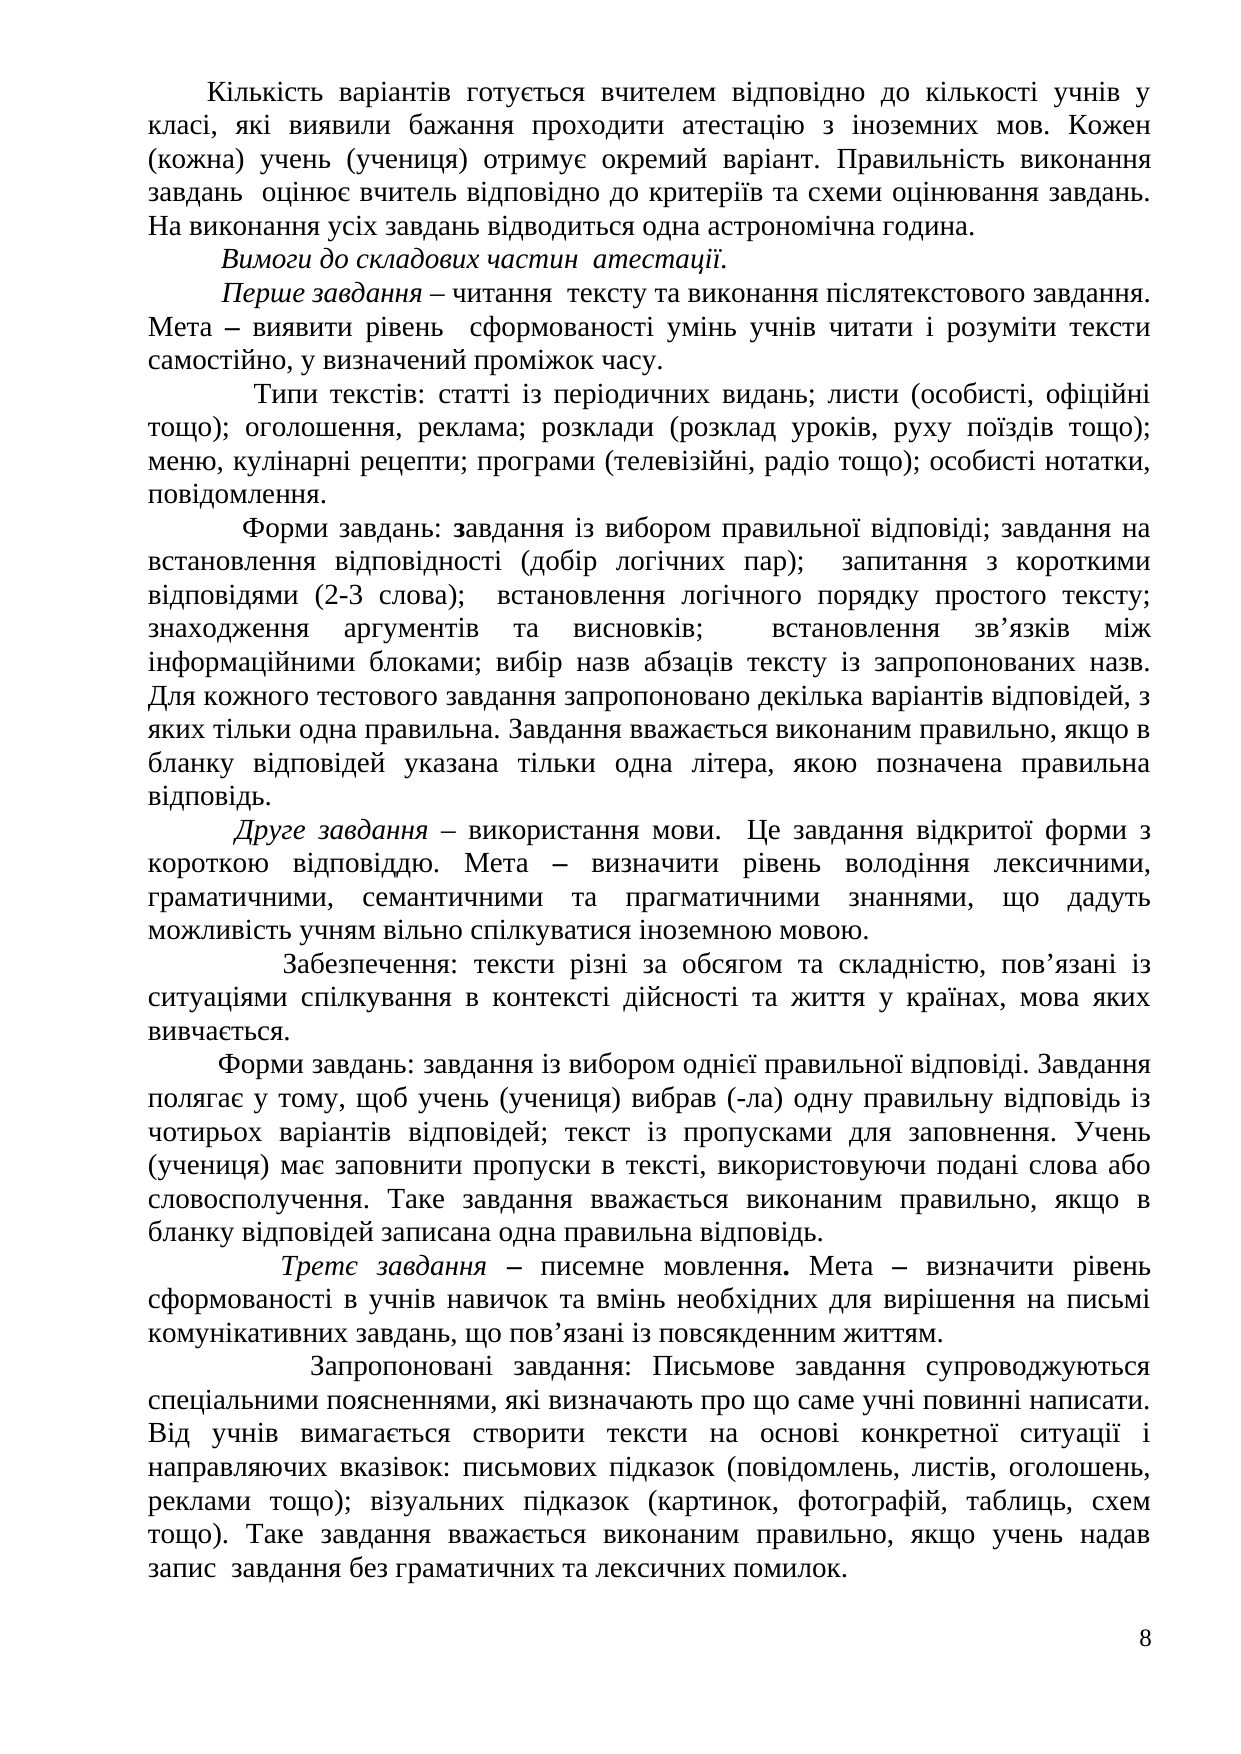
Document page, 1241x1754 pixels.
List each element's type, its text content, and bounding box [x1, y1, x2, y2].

text Кількість варіантів готується вчителем відповідно до кількості учнів у класі, які виявили бажання проходити атестацію з іноземних мов. Кожен (кожна) учень (учениця) отримує окремий варіант. Правильність виконання завдань оцінює вчитель відповідно до критеріїв та схеми оцінювання завдань. На виконання усіх завдань відводиться одна астрономічна година. [148, 74, 1152, 242]
text Форми завдань: завдання із вибором правильної відповіді; завдання на встановлення відповідності (добір логічних пар); запитання з короткими відповідями (2-3 слова); встановлення логічного порядку простого тексту; знаходження аргументів та висновків; встановлення зв’язків між інформаційними блоками; вибір назв абзаців тексту із запропонованих назв. Для кожного тестового завдання запропоновано декілька варіантів відповідей, з яких тільки одна правильна. Завдання вважається виконаним правильно, якщо в бланку відповідей указана тільки одна літера, якою позначена правильна відповідь. [148, 510, 1152, 812]
text Запропоновані завдання: Письмове завдання супроводжуються спеціальними поясненнями, які визначають про що саме учні повинні написати. Від учнів вимагається створити тексти на основі конкретної ситуації і направляючих вказівок: письмових підказок (повідомлень, листів, оголошень, реклами тощо); візуальних підказок (картинок, фотографій, таблиць, схем тощо). Таке завдання вважається виконаним правильно, якщо учень надав запис завдання без граматичних та лексичних помилок. [148, 1348, 1152, 1583]
text Типи текстів: статті із періодичних видань; листи (особисті, офіційні тощо); оголошення, реклама; розклади (розклад уроків, руху поїздів тощо); меню, кулінарні рецепти; програми (телевізійні, радіо тощо); особисті нотатки, повідомлення. [148, 376, 1152, 510]
text Вимоги до складових частин атестації. [148, 242, 1152, 275]
text Забезпечення: тексти різні за обсягом та складністю, пов’язані із ситуаціями спілкування в контексті дійсності та життя у країнах, мова яких вивчається. [148, 946, 1152, 1047]
text Форми завдань: завдання із вибором однієї правильної відповіді. Завдання полягає у тому, щоб учень (учениця) вибрав (-ла) одну правильну відповідь із чотирьох варіантів відповідей; текст із пропусками для заповнення. Учень (учениця) має заповнити пропуски в тексті, використовуючи подані слова або словосполучення. Таке завдання вважається виконаним правильно, якщо в бланку відповідей записана одна правильна відповідь. [148, 1047, 1152, 1248]
text Перше завдання – читання тексту та виконання післятекстового завдання. Мета – виявити рівень сформованості умінь учнів читати і розуміти тексти самостійно, у визначений проміжок часу. [148, 275, 1152, 376]
text Друге завдання – використання мови. Це завдання відкритої форми з короткою відповіддю. Мета – визначити рівень володіння лексичними, граматичними, семантичними та прагматичними знаннями, що дадуть можливість учням вільно спілкуватися іноземною мовою. [148, 812, 1152, 946]
text Третє завдання – писемне мовлення. Мета – визначити рівень сформованості в учнів навичок та вмінь необхідних для вирішення на письмі комунікативних завдань, що пов’язані із повсякденним життям. [148, 1248, 1152, 1348]
